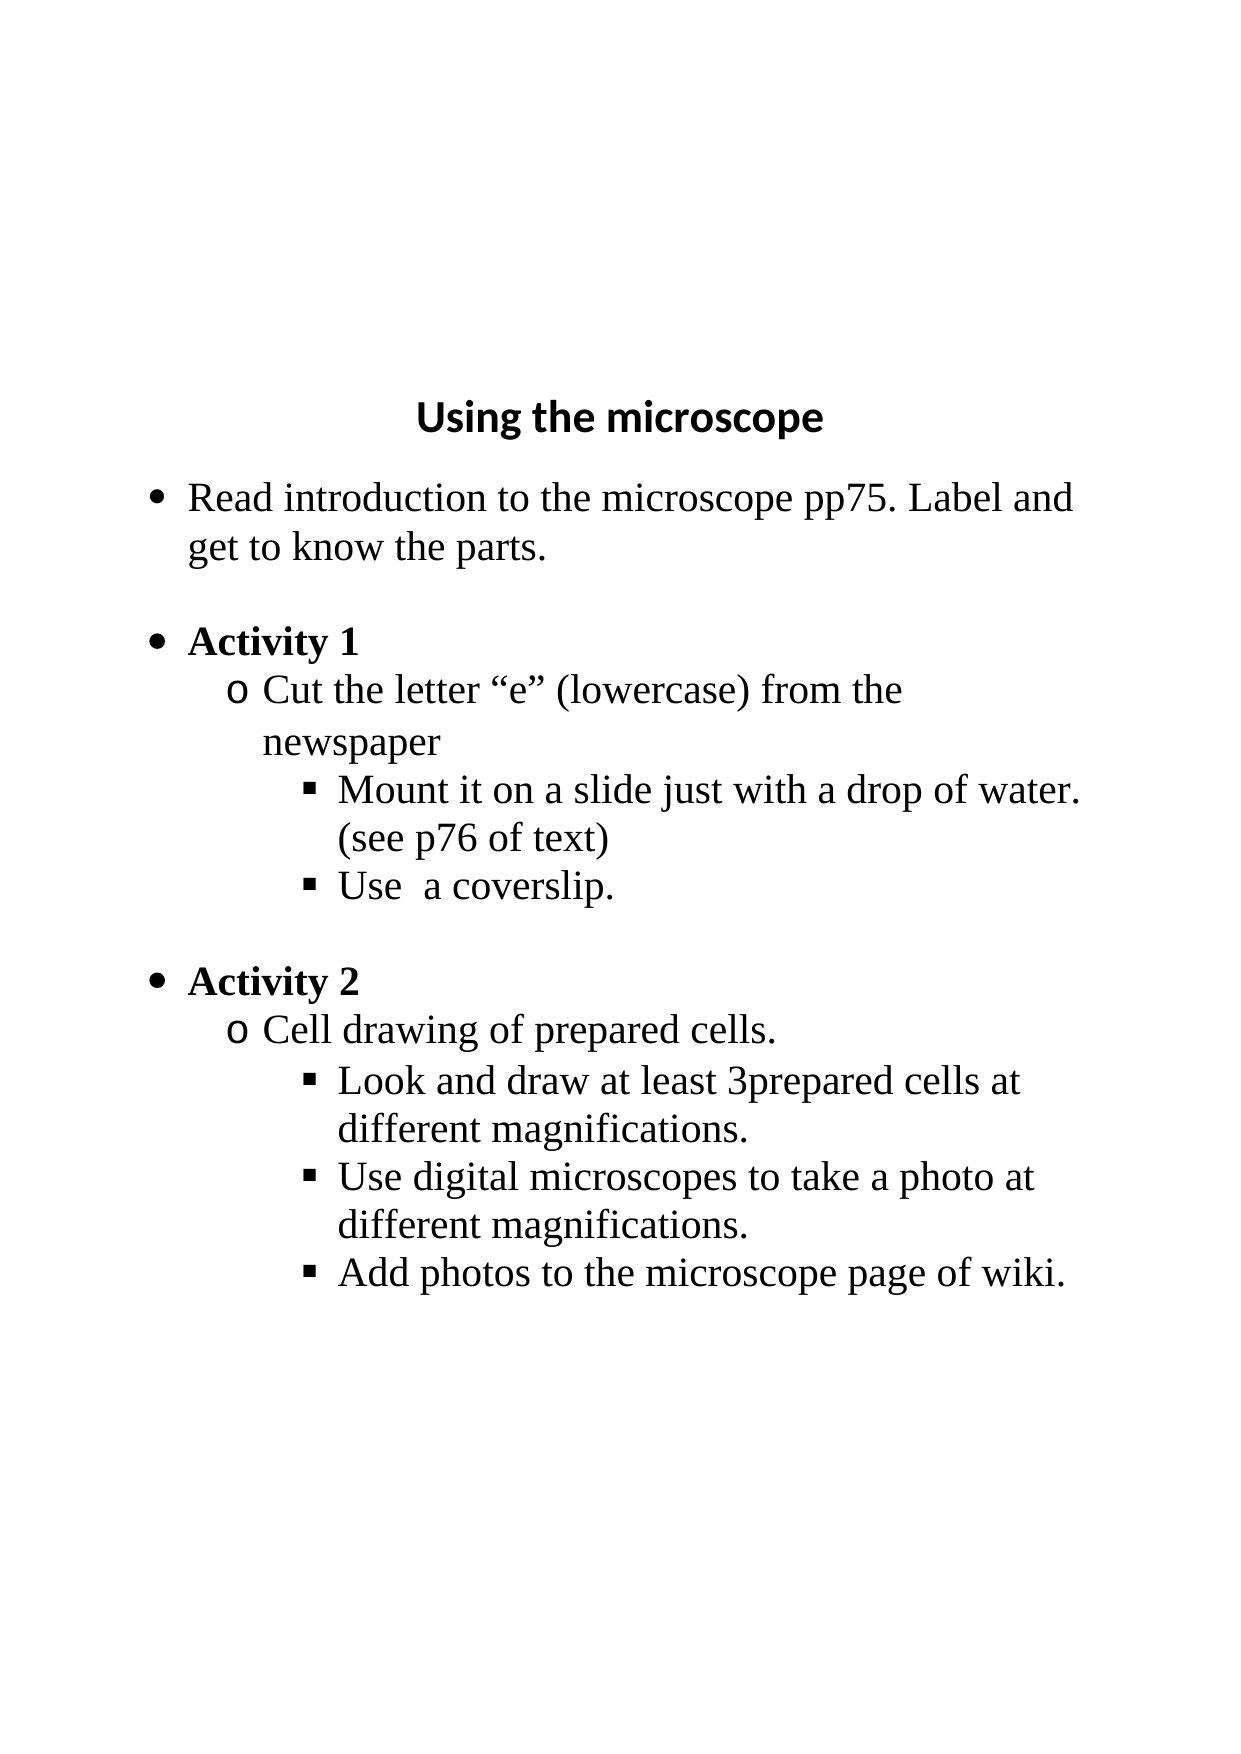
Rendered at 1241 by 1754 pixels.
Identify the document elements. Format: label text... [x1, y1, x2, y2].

list Use a coverslip. [300, 860, 1090, 908]
list Read introduction to the microscope pp75. Label and get to know the parts. [150, 473, 1090, 569]
text Using the microscope [150, 388, 1090, 444]
list Activity 1 [150, 617, 1090, 665]
list Add photos to the microscope page of wiki. [300, 1247, 1090, 1295]
list Activity 2 [150, 956, 1090, 1004]
list Cut the letter “e” (lowercase) from the newspaper [225, 665, 1090, 764]
list Look and draw at least 3prepared cells at different magnifications. [300, 1056, 1090, 1151]
list Use digital microscopes to take a photo at different magnifications. [300, 1151, 1090, 1247]
list Cell drawing of prepared cells. [225, 1004, 1090, 1056]
list Mount it on a slide just with a drop of water. (see p76 of text) [300, 764, 1090, 860]
